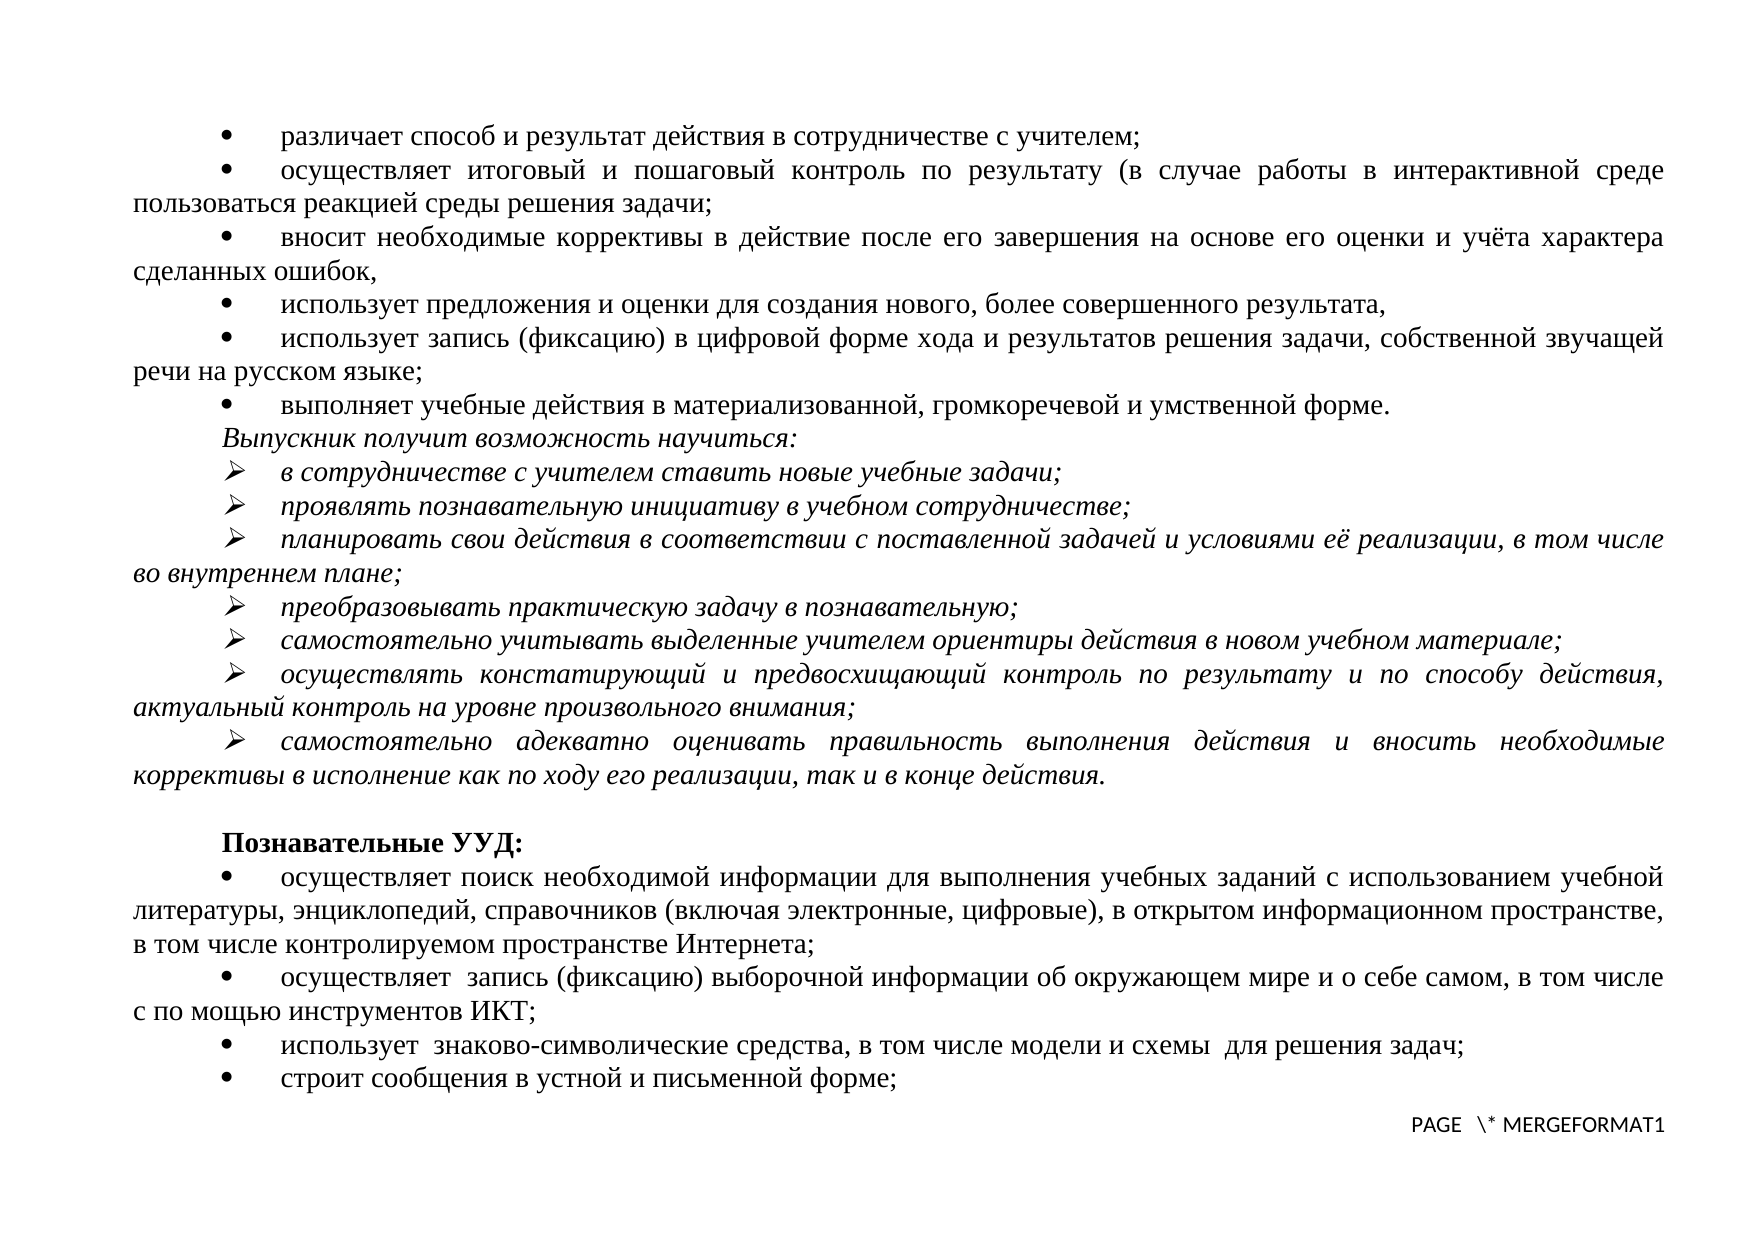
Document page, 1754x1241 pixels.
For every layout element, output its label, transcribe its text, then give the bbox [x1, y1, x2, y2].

list планировать свои действия в соответствии с поставленной задачей и условиями её реализации, в том числе во внутреннем плане; [133, 521, 1665, 589]
list вносит необходимые коррективы в действие после его завершения на основе его оценки и учёта характера сделанных ошибок, [133, 219, 1665, 286]
list использует знаково-символические средства, в том числе модели и схемы для решения задач; [133, 1027, 1665, 1060]
list осуществлять констатирующий и предвосхищающий контроль по результату и по способу действия, актуальный контроль на уровне произвольного внимания; [133, 656, 1665, 723]
list преобразовывать практическую задачу в познавательную; [133, 589, 1665, 622]
list осуществляет итоговый и пошаговый контроль по результату (в случае работы в интерактивной среде пользоваться реакцией среды решения задачи; [133, 152, 1665, 219]
list осуществляет поиск необходимой информации для выполнения учебных заданий с использованием учебной литературы, энциклопедий, справочников (включая электронные, цифровые), в открытом информационном пространстве, в том числе контролируемом пространстве Интернета; [133, 859, 1665, 959]
list различает способ и результат действия в сотрудничестве с учителем; [133, 118, 1665, 152]
list строит сообщения в устной и письменной форме; [133, 1060, 1665, 1094]
list выполняет учебные действия в материализованной, громкоречевой и умственной форме. [133, 387, 1665, 421]
list использует предложения и оценки для создания нового, более совершенного результата, [133, 286, 1665, 320]
text Выпускник получит возможность научиться: [133, 421, 1665, 454]
list самостоятельно учитывать выделенные учителем ориентиры действия в новом учебном материале; [133, 622, 1665, 656]
list в сотрудничестве с учителем ставить новые учебные задачи; [133, 454, 1665, 488]
list проявлять познавательную инициативу в учебном сотрудничестве; [133, 488, 1665, 521]
text Познавательные УУД: [133, 825, 1665, 859]
list самостоятельно адекватно оценивать правильность выполнения действия и вносить необходимые коррективы в исполнение как по ходу его реализации, так и в конце действия. [133, 723, 1665, 790]
list осуществляет запись (фиксацию) выборочной информации об окружающем мире и о себе самом, в том числе с по мощью инструментов ИКТ; [133, 959, 1665, 1027]
list использует запись (фиксацию) в цифровой форме хода и результатов решения задачи, собственной звучащей речи на русском языке; [133, 320, 1665, 387]
